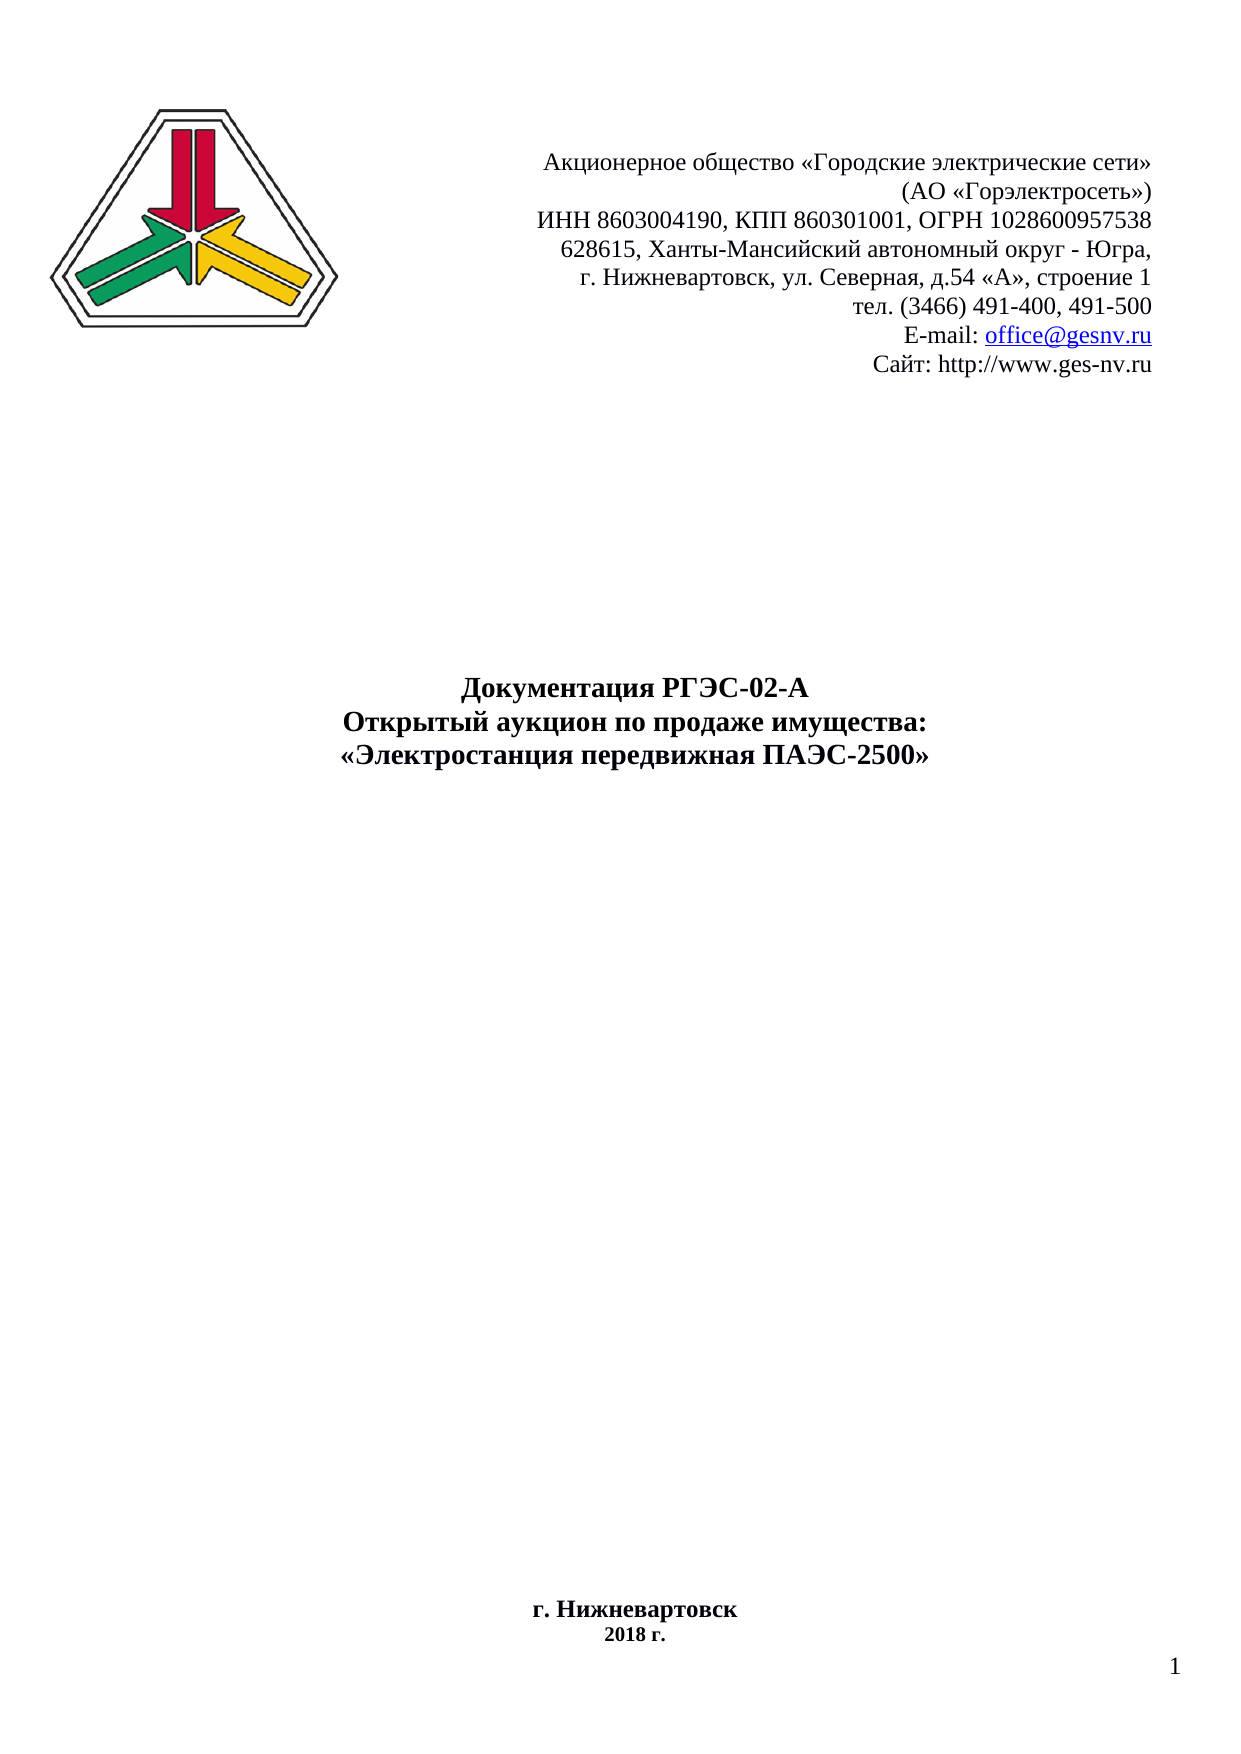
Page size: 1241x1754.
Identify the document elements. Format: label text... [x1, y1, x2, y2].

text г. Нижневартовск, ул. Северная, д.54 «А», строение 1 [339, 262, 1152, 291]
text (АО «Горэлектросеть») [339, 176, 1152, 205]
text Документация РГЭС-02-А [89, 670, 1181, 704]
text г. Нижневартовск [89, 1594, 1181, 1622]
text E-mail: office@gesnv.ru [89, 320, 1152, 349]
picture [47, 102, 339, 337]
text 628615, Ханты-Мансийский автономный округ - Югра, [339, 234, 1152, 262]
text «Электростанция передвижная ПАЭС-2500» [89, 737, 1181, 771]
text 2018 г. [89, 1622, 1181, 1646]
text Акционерное общество «Городские электрические сети» [339, 147, 1152, 176]
text ИНН 8603004190, КПП 860301001, ОГРН 1028600957538 [339, 205, 1152, 234]
text Открытый аукцион по продаже имущества: [89, 704, 1181, 737]
text тел. (3466) 491-400, 491-500 [339, 291, 1152, 320]
text Сайт: http://www.ges-nv.ru [89, 349, 1152, 377]
